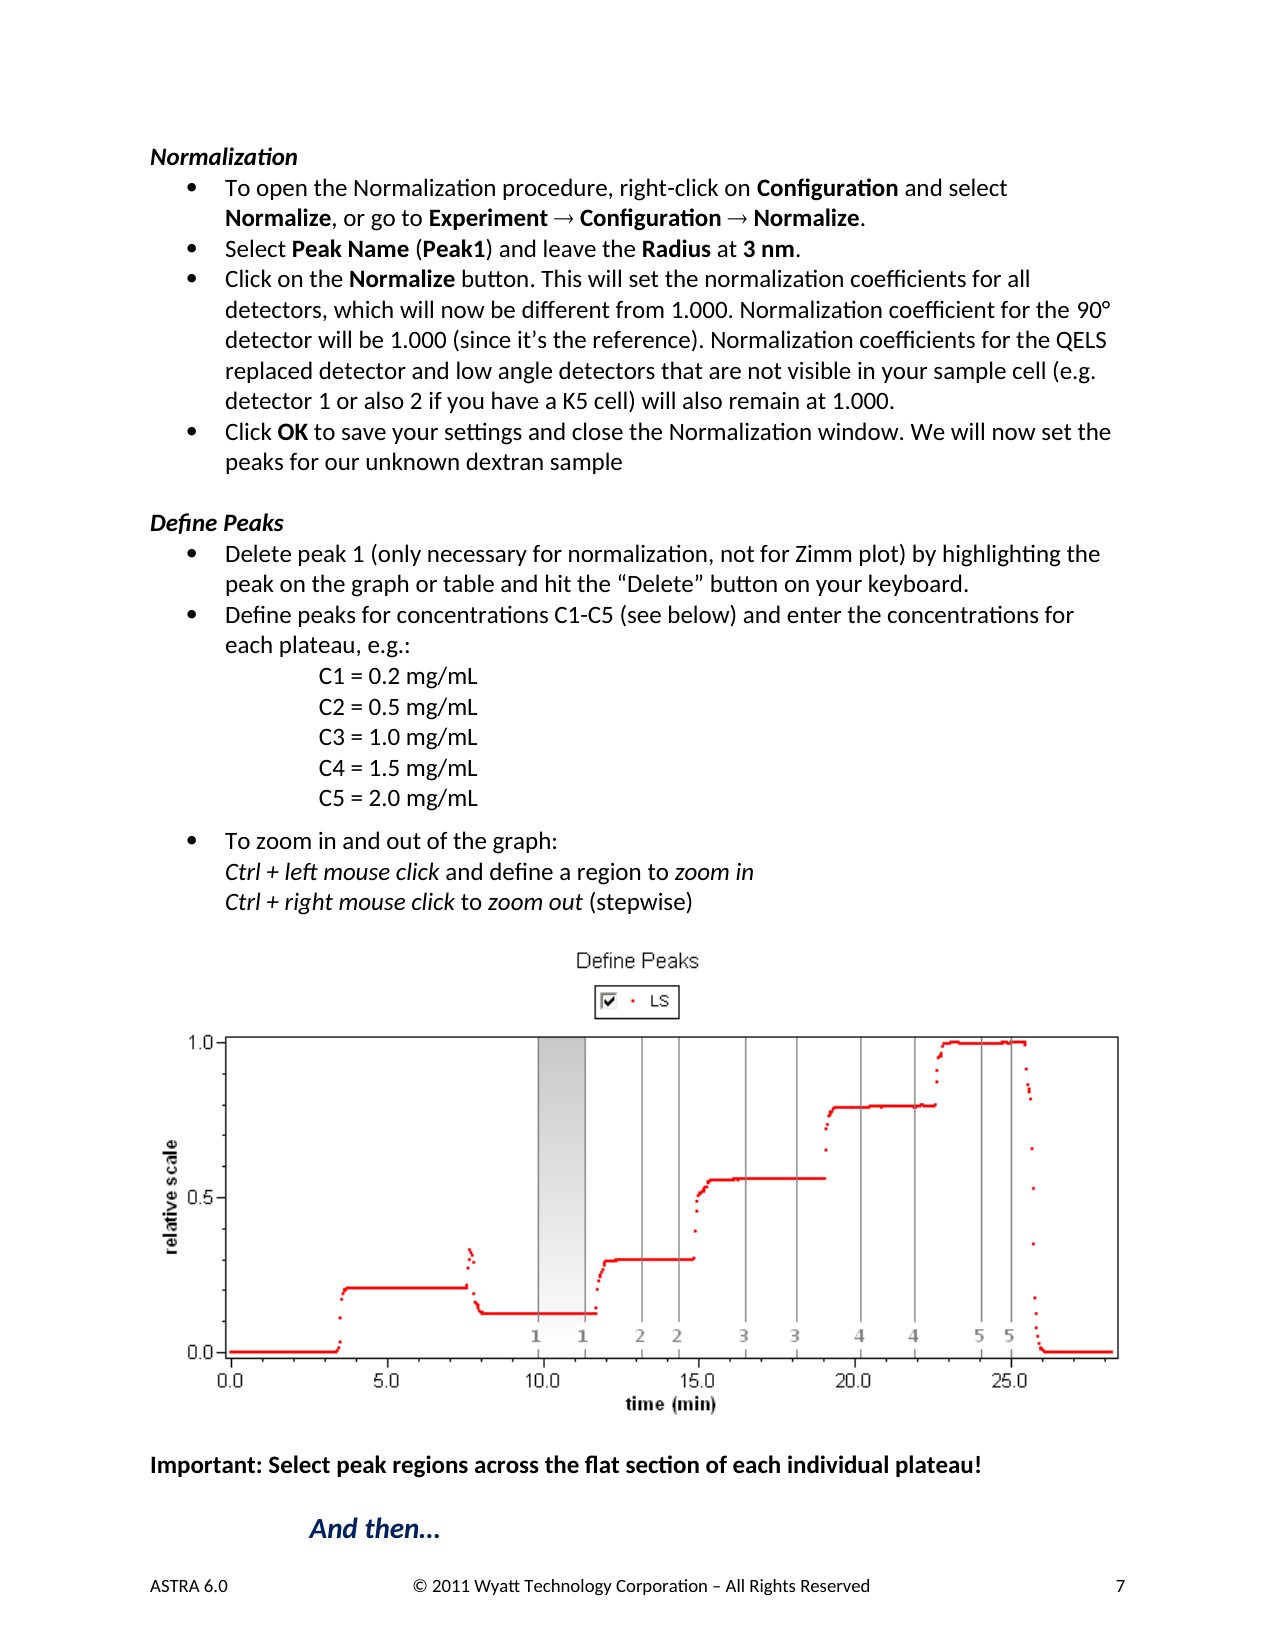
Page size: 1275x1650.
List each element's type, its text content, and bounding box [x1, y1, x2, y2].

text C4 = 1.5 mg/mL [150, 752, 1125, 782]
text C1 = 0.2 mg/mL [150, 660, 1125, 691]
list To open the Normalization procedure, right-click on Configuration and select Normalize, or go to Experiment Configuration Normalize. [187, 172, 1125, 233]
list Click OK to save your settings and close the Normalization window. We will now set the peaks for our unknown dextran sample [187, 416, 1125, 477]
text Normalization [150, 141, 1125, 172]
text Ctrl + right mouse click to zoom out (stepwise) [225, 886, 1125, 917]
text And then… [150, 1510, 1125, 1546]
list Delete peak 1 (only necessary for normalization, not for Zimm plot) by highlighting the peak on the graph or table and hit the “Delete” button on your keyboard. [187, 538, 1125, 599]
text Define Peaks [150, 507, 1125, 538]
list Define peaks for concentrations C1-C5 (see below) and enter the concentrations for each plateau, e.g.: [187, 599, 1125, 660]
text Important: Select peak regions across the flat section of each individual plateau! [150, 1449, 1125, 1479]
list To zoom in and out of the graph: Ctrl + left mouse click and define a region to zoom in [187, 825, 1125, 886]
text C3 = 1.0 mg/mL [150, 721, 1125, 752]
text C5 = 2.0 mg/mL [150, 782, 1125, 813]
list Click on the Normalize button. This will set the normalization coefficients for all detectors, which will now be different from 1.000. Normalization coefficient for the 90° detector will be 1.000 (since it’s the reference). Normalization coefficients for the QELS replaced detector and low angle detectors that are not visible in your sample cell (e.g. detector 1 or also 2 if you have a K5 cell) will also remain at 1.000. [187, 263, 1125, 416]
picture [150, 947, 1125, 1419]
list Select Peak Name (Peak1) and leave the Radius at 3 nm. [187, 233, 1125, 263]
text C2 = 0.5 mg/mL [150, 691, 1125, 721]
